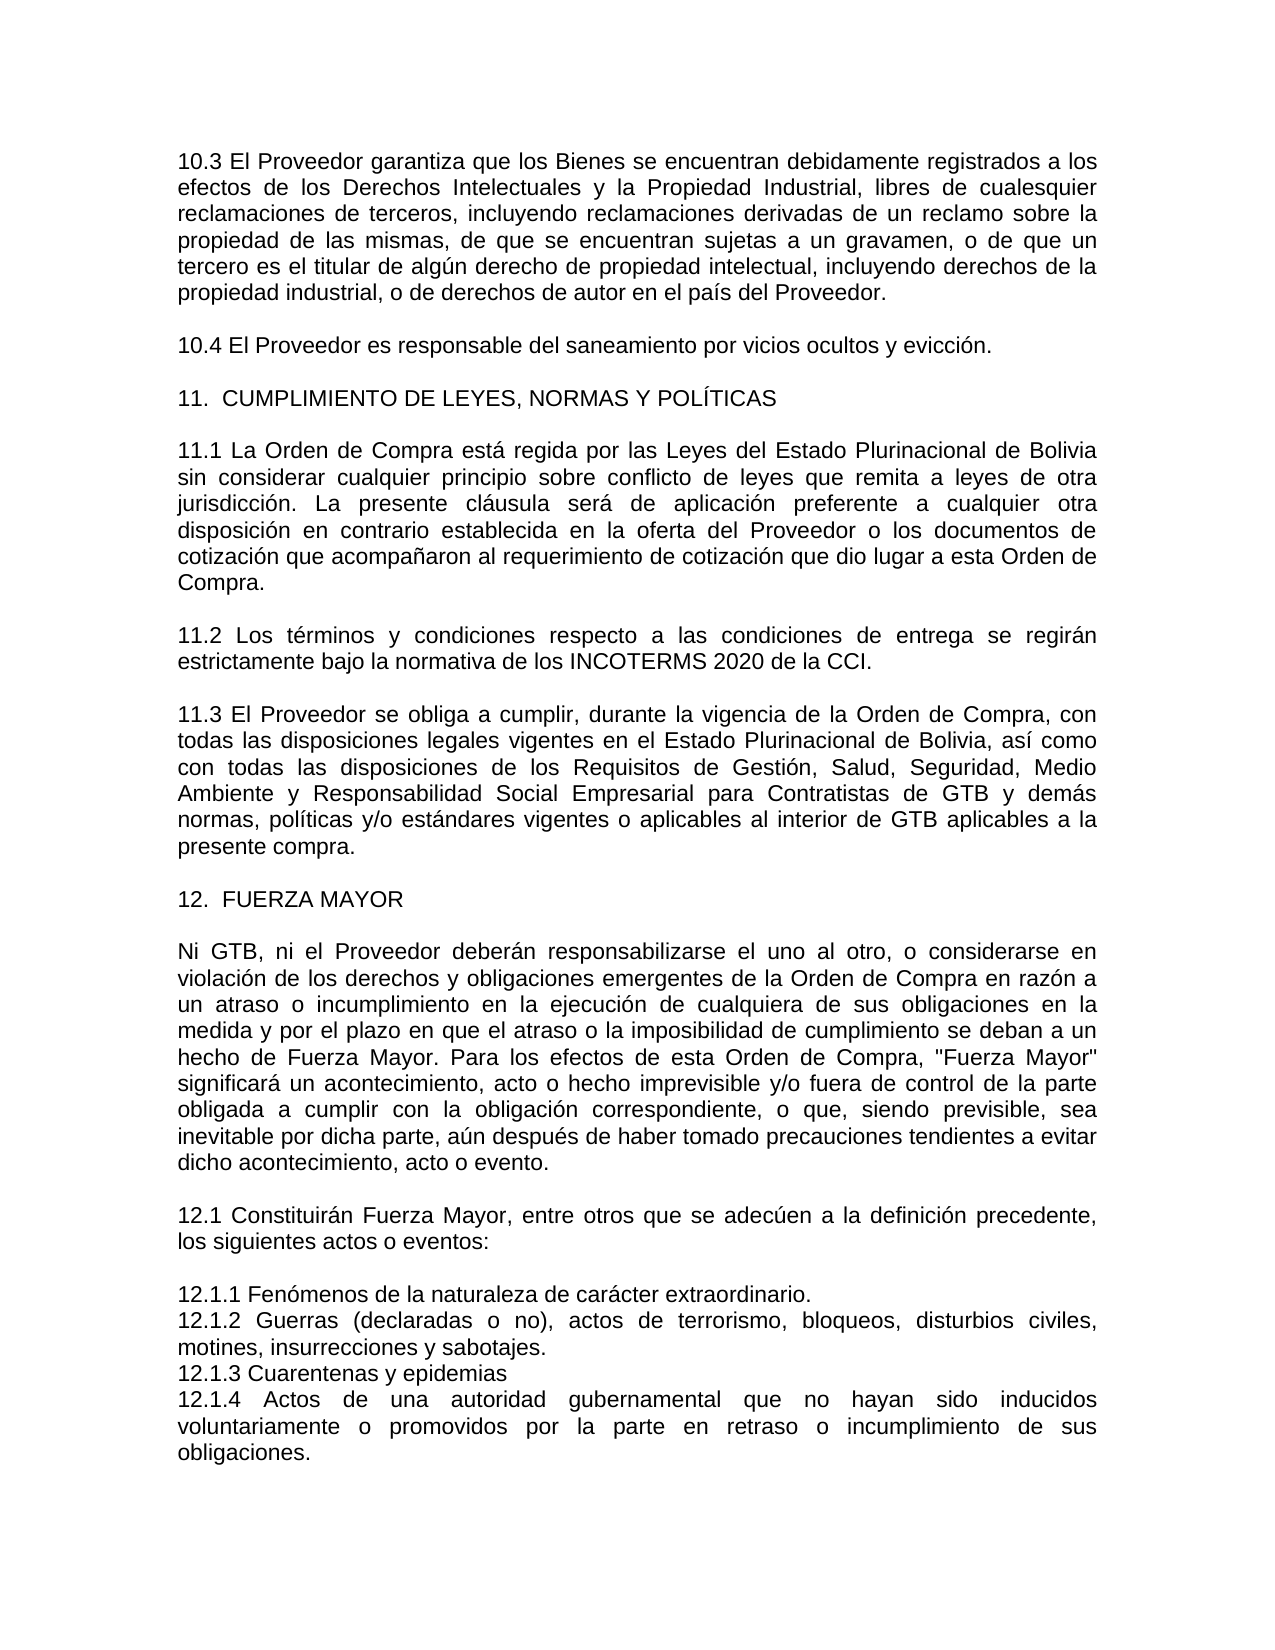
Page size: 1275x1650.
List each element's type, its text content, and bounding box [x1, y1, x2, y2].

text 12.1 Constituirán Fuerza Mayor, entre otros que se adecúen a la definición precedente, los siguientes actos o eventos: [177, 1202, 1098, 1254]
text 11.1 La Orden de Compra está regida por las Leyes del Estado Plurinacional de Bolivia sin considerar cualquier principio sobre conflicto de leyes que remita a leyes de otra jurisdicción. La presente cláusula será de aplicación preferente a cualquier otra disposición en contrario establecida en la oferta del Proveedor o los documentos de cotización que acompañaron al requerimiento de cotización que dio lugar a esta Orden de Compra. [177, 437, 1098, 596]
text Ni GTB, ni el Proveedor deberán responsabilizarse el uno al otro, o considerarse en violación de los derechos y obligaciones emergentes de la Orden de Compra en razón a un atraso o incumplimiento en la ejecución de cualquiera de sus obligaciones en la medida y por el plazo en que el atraso o la imposibilidad de cumplimiento se deban a un hecho de Fuerza Mayor. Para los efectos de esta Orden de Compra, "Fuerza Mayor" significará un acontecimiento, acto o hecho imprevisible y/o fuera de control de la parte obligada a cumplir con la obligación correspondiente, o que, siendo previsible, sea inevitable por dicha parte, aún después de haber tomado precauciones tendientes a evitar dicho acontecimiento, acto o evento. [177, 938, 1098, 1175]
text 10.3 El Proveedor garantiza que los Bienes se encuentran debidamente registrados a los efectos de los Derechos Intelectuales y la Propiedad Industrial, libres de cualesquier reclamaciones de terceros, incluyendo reclamaciones derivadas de un reclamo sobre la propiedad de las mismas, de que se encuentran sujetas a un gravamen, o de que un tercero es el titular de algún derecho de propiedad intelectual, incluyendo derechos de la propiedad industrial, o de derechos de autor en el país del Proveedor. [177, 148, 1098, 306]
text 12.1.1 Fenómenos de la naturaleza de carácter extraordinario. [177, 1281, 1098, 1307]
text 11.2 Los términos y condiciones respecto a las condiciones de entrega se regirán estrictamente bajo la normativa de los INCOTERMS 2020 de la CCI. [177, 622, 1098, 675]
text 11. CUMPLIMIENTO DE LEYES, NORMAS Y POLÍTICAS [177, 385, 1098, 411]
text 12. FUERZA MAYOR [177, 886, 1098, 912]
text 11.3 El Proveedor se obliga a cumplir, durante la vigencia de la Orden de Compra, con todas las disposiciones legales vigentes en el Estado Plurinacional de Bolivia, así como con todas las disposiciones de los Requisitos de Gestión, Salud, Seguridad, Medio Ambiente y Responsabilidad Social Empresarial para Contratistas de GTB y demás normas, políticas y/o estándares vigentes o aplicables al interior de GTB aplicables a la presente compra. [177, 701, 1098, 859]
text 12.1.3 Cuarentenas y epidemias [177, 1360, 1098, 1386]
text 10.4 El Proveedor es responsable del saneamiento por vicios ocultos y evicción. [177, 332, 1098, 358]
text 12.1.2 Guerras (declaradas o no), actos de terrorismo, bloqueos, disturbios civiles, motines, insurrecciones y sabotajes. [177, 1307, 1098, 1360]
text 12.1.4 Actos de una autoridad gubernamental que no hayan sido inducidos voluntariamente o promovidos por la parte en retraso o incumplimiento de sus obligaciones. [177, 1386, 1098, 1465]
